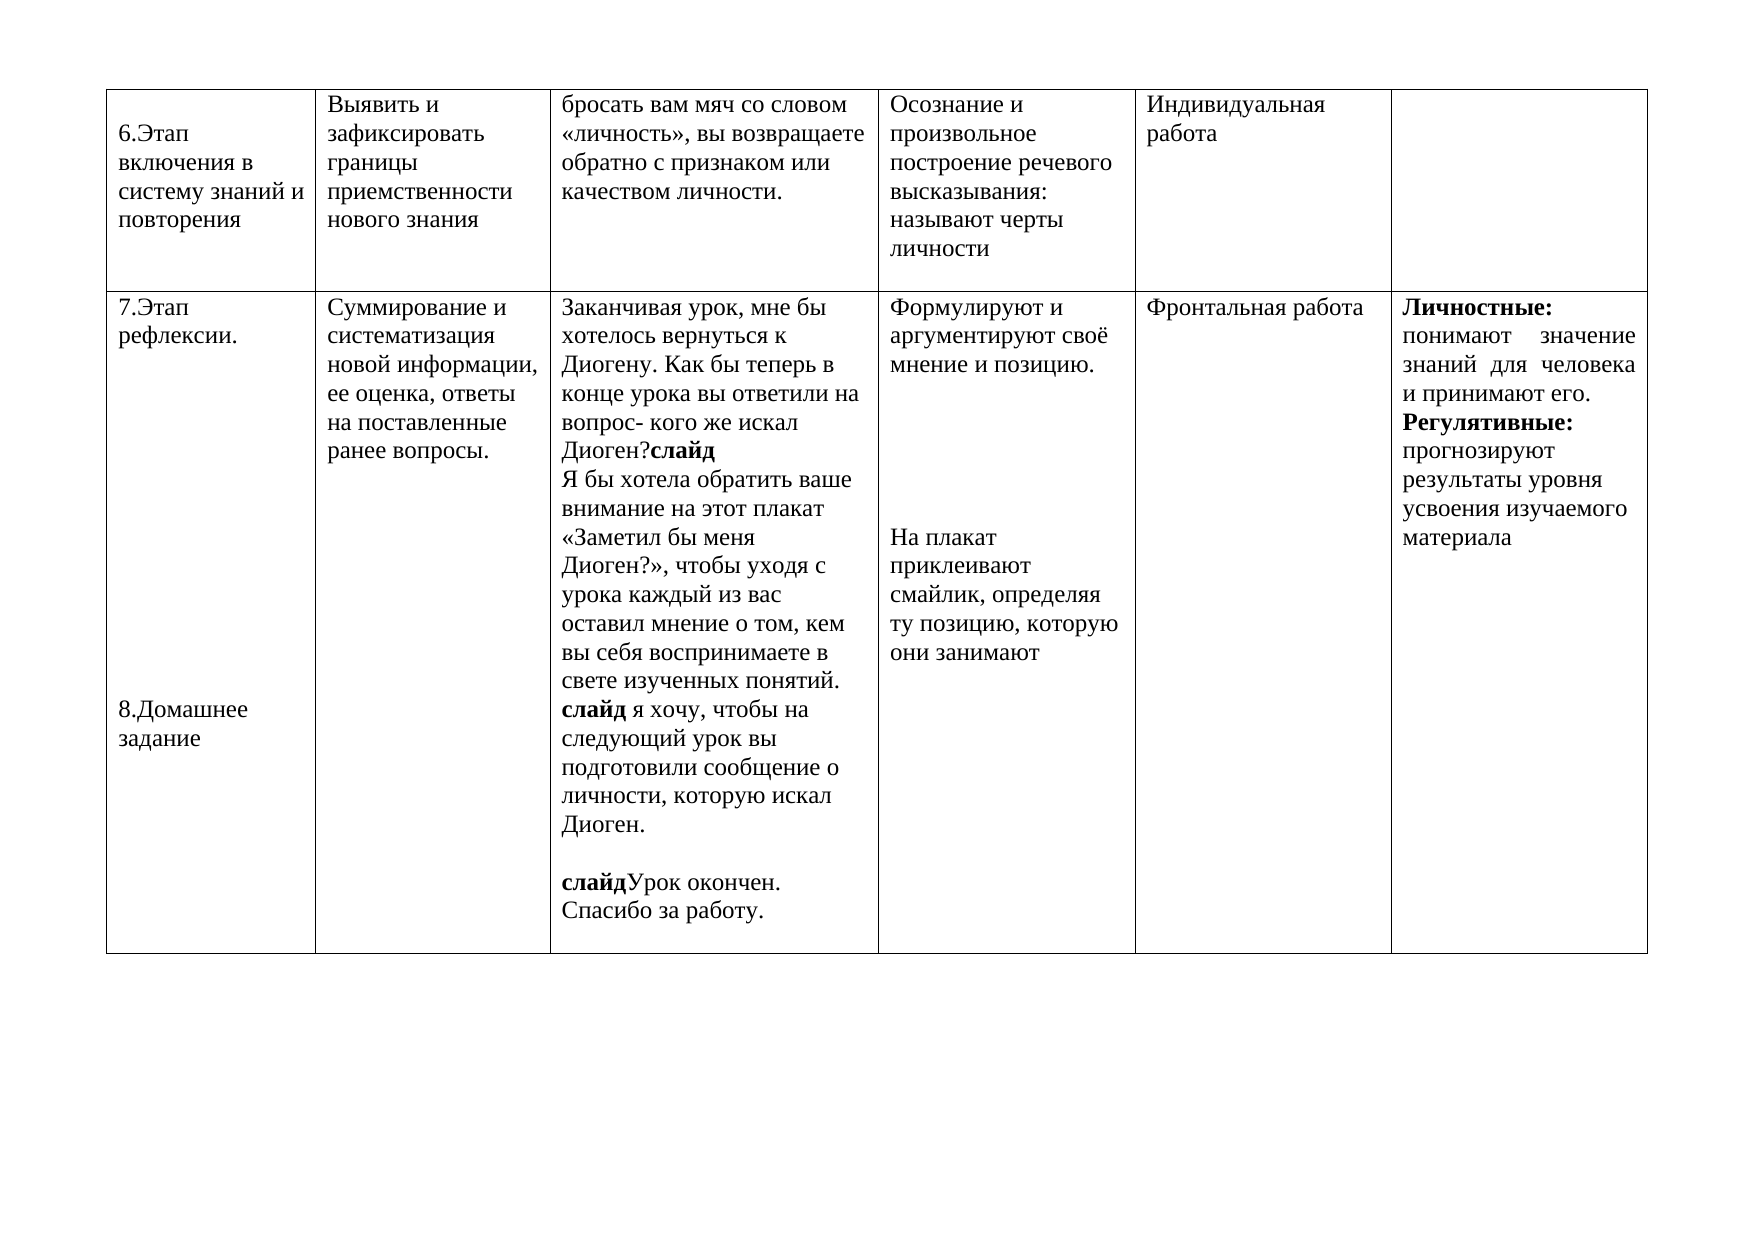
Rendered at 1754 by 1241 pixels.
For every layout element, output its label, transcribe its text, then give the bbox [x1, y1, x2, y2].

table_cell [1392, 90, 1647, 291]
table_cell Фронтальная работа [1136, 292, 1391, 952]
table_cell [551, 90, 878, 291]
table_cell 7.Этап рефлексии. 8.Домашнее задание [107, 292, 315, 952]
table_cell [107, 90, 315, 291]
table_cell Формулируют и аргументируют своё мнение и позицию. На плакат приклеивают смайлик, определяя ту позицию, которую они занимают [879, 292, 1135, 952]
table_cell Личностные: понимают значение знаний для человека и принимают его. Регулятивные: прогнозируют результаты уровня усвоения изучаемого материала [1392, 292, 1647, 952]
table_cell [316, 90, 550, 291]
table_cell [1136, 90, 1391, 291]
table_cell Суммирование и систематизация новой информации, ее оценка, ответы на поставленные ранее вопросы. [316, 292, 550, 952]
table_cell Заканчивая урок, мне бы хотелось вернуться к Диогену. Как бы теперь в конце урока вы ответили на вопрос- кого же искал Диоген?слайд Я бы хотела обратить ваше внимание на этот плакат «Заметил бы меня Диоген?», чтобы уходя с урока каждый из вас оставил мнение о том, кем вы себя воспринимаете в свете изученных понятий. слайд я хочу, чтобы на следующий урок вы подготовили сообщение о личности, которую искал Диоген. слайдУрок окончен. Спасибо за работу. [551, 292, 878, 952]
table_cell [879, 90, 1135, 291]
